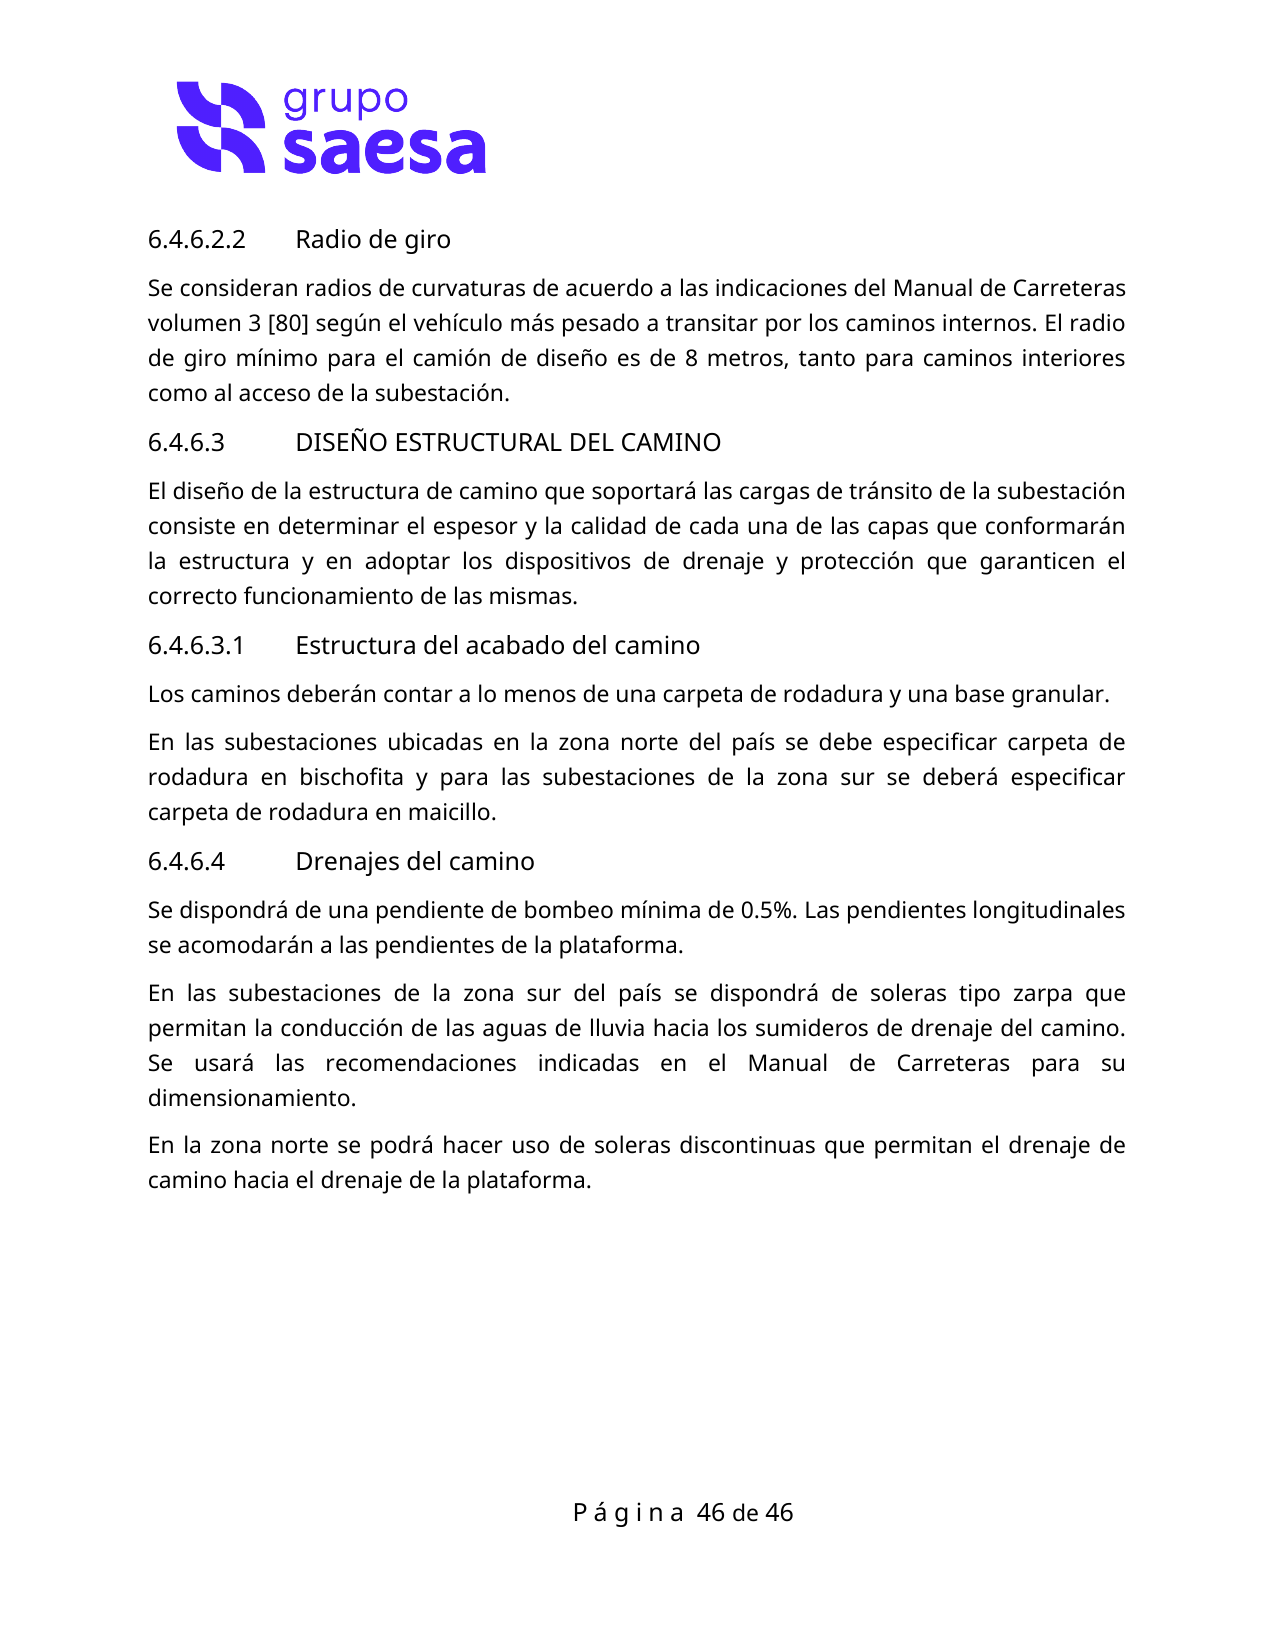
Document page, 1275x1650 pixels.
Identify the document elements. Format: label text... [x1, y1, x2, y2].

text El diseño de la estructura de camino que soportará las cargas de tránsito de la subestación consiste en determinar el espesor y la calidad de cada una de las capas que conformarán la estructura y en adoptar los dispositivos de drenaje y protección que garanticen el correcto funcionamiento de las mismas. [148, 475, 1127, 611]
text En las subestaciones ubicadas en la zona norte del país se debe especificar carpeta de rodadura en bischofita y para las subestaciones de la zona sur se deberá especificar carpeta de rodadura en maicillo. [148, 726, 1127, 827]
text Se dispondrá de una pendiente de bombeo mínima de 0.5%. Las pendientes longitudinales se acomodarán a las pendientes de la plataforma. [148, 894, 1127, 960]
subtitle Estructura del acabado del camino [148, 628, 1127, 662]
text En la zona norte se podrá hacer uso de soleras discontinuas que permitan el drenaje de camino hacia el drenaje de la plataforma. [148, 1129, 1127, 1195]
text En las subestaciones de la zona sur del país se dispondrá de soleras tipo zarpa que permitan la conducción de las aguas de lluvia hacia los sumideros de drenaje del camino. Se usará las recomendaciones indicadas en el Manual de Carreteras para su dimensionamiento. [148, 976, 1127, 1113]
text Se consideran radios de curvaturas de acuerdo a las indicaciones del Manual de Carreteras volumen 3 [80] según el vehículo más pesado a transitar por los caminos internos. El radio de giro mínimo para el camión de diseño es de 8 metros, tanto para caminos interiores como al acceso de la subestación. [148, 272, 1127, 408]
text Los caminos deberán contar a lo menos de una carpeta de rodadura y una base granular. [148, 678, 1127, 709]
subtitle Radio de giro [148, 221, 1127, 256]
subtitle DISEÑO ESTRUCTURAL DEL CAMINO [148, 424, 1127, 459]
subtitle Drenajes del camino [148, 843, 1127, 877]
